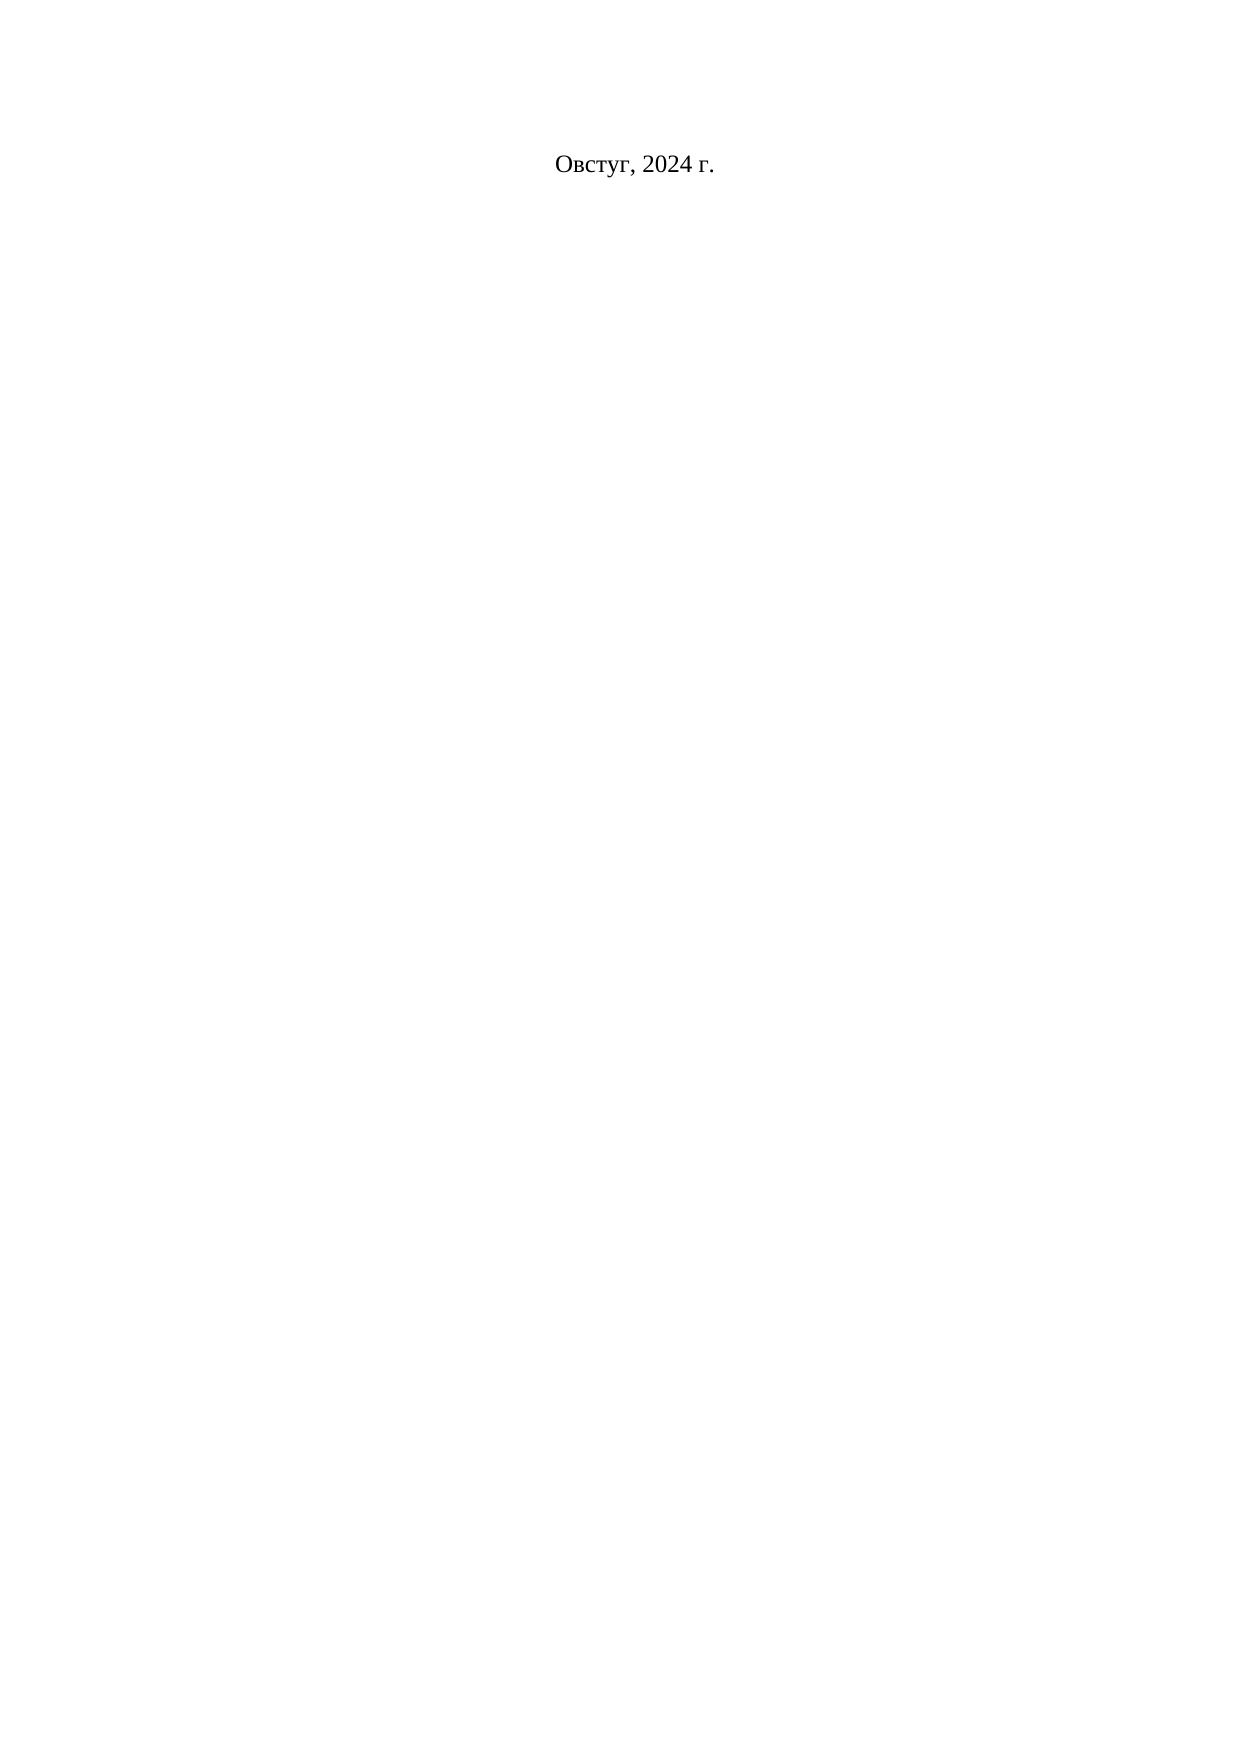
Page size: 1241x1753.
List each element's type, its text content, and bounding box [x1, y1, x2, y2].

text Овстуг, 2024 г. [118, 149, 1152, 178]
